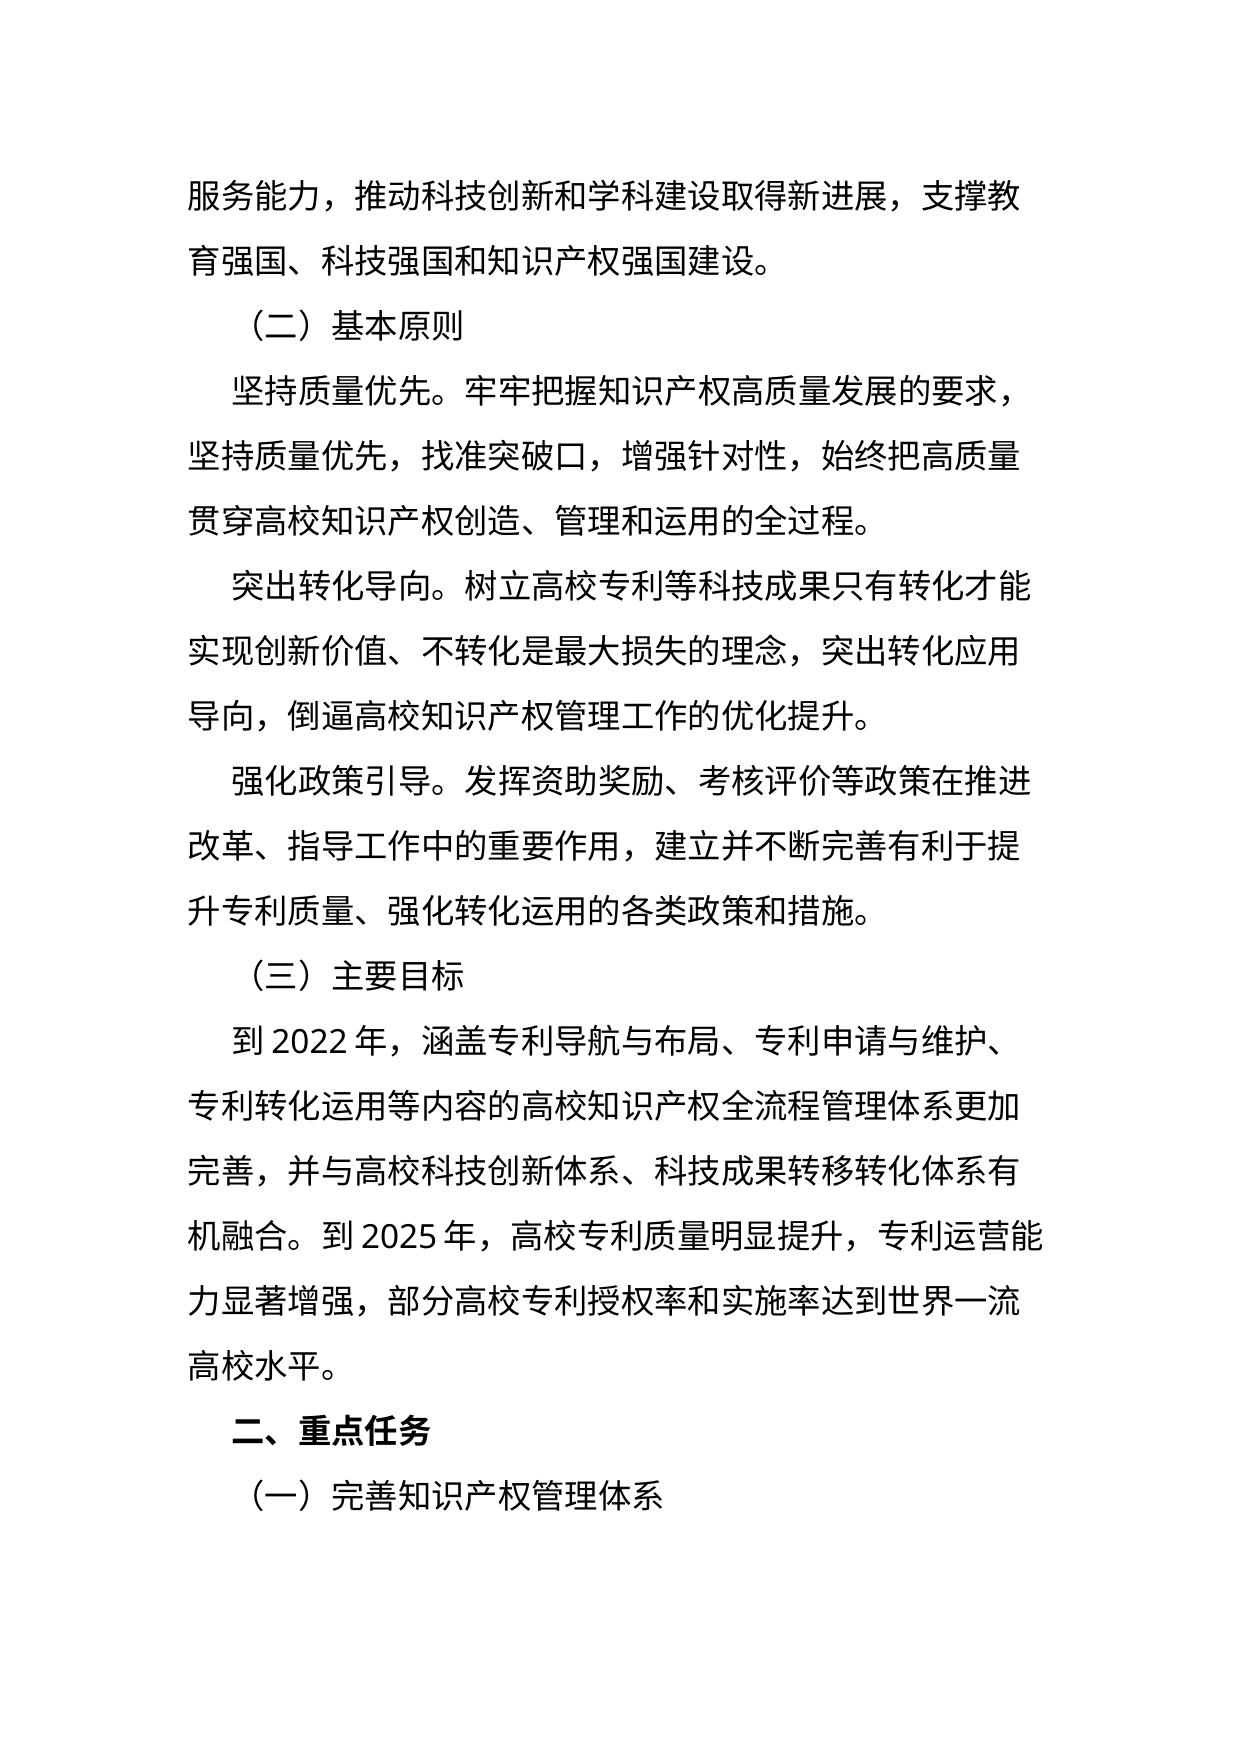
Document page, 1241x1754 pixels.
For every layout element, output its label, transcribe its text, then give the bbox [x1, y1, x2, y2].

text 坚持质量优先。牢牢把握知识产权高质量发展的要求，坚持质量优先，找准突破口，增强针对性，始终把高质量贯穿高校知识产权创造、管理和运用的全过程。 [187, 357, 1053, 552]
text 到2022年，涵盖专利导航与布局、专利申请与维护、专利转化运用等内容的高校知识产权全流程管理体系更加完善，并与高校科技创新体系、科技成果转移转化体系有机融合。到2025年，高校专利质量明显提升，专利运营能力显著增强，部分高校专利授权率和实施率达到世界一流高校水平。 [187, 1007, 1053, 1397]
text 强化政策引导。发挥资助奖励、考核评价等政策在推进改革、指导工作中的重要作用，建立并不断完善有利于提升专利质量、强化转化运用的各类政策和措施。 [187, 747, 1053, 942]
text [187, 162, 1053, 292]
text 突出转化导向。树立高校专利等科技成果只有转化才能实现创新价值、不转化是最大损失的理念，突出转化应用导向，倒逼高校知识产权管理工作的优化提升。 [187, 552, 1053, 747]
text （三）主要目标 [187, 942, 1053, 1007]
text （二）基本原则 [187, 292, 1053, 357]
text （一）完善知识产权管理体系 [187, 1462, 1053, 1527]
text 二、重点任务 [187, 1397, 1053, 1462]
